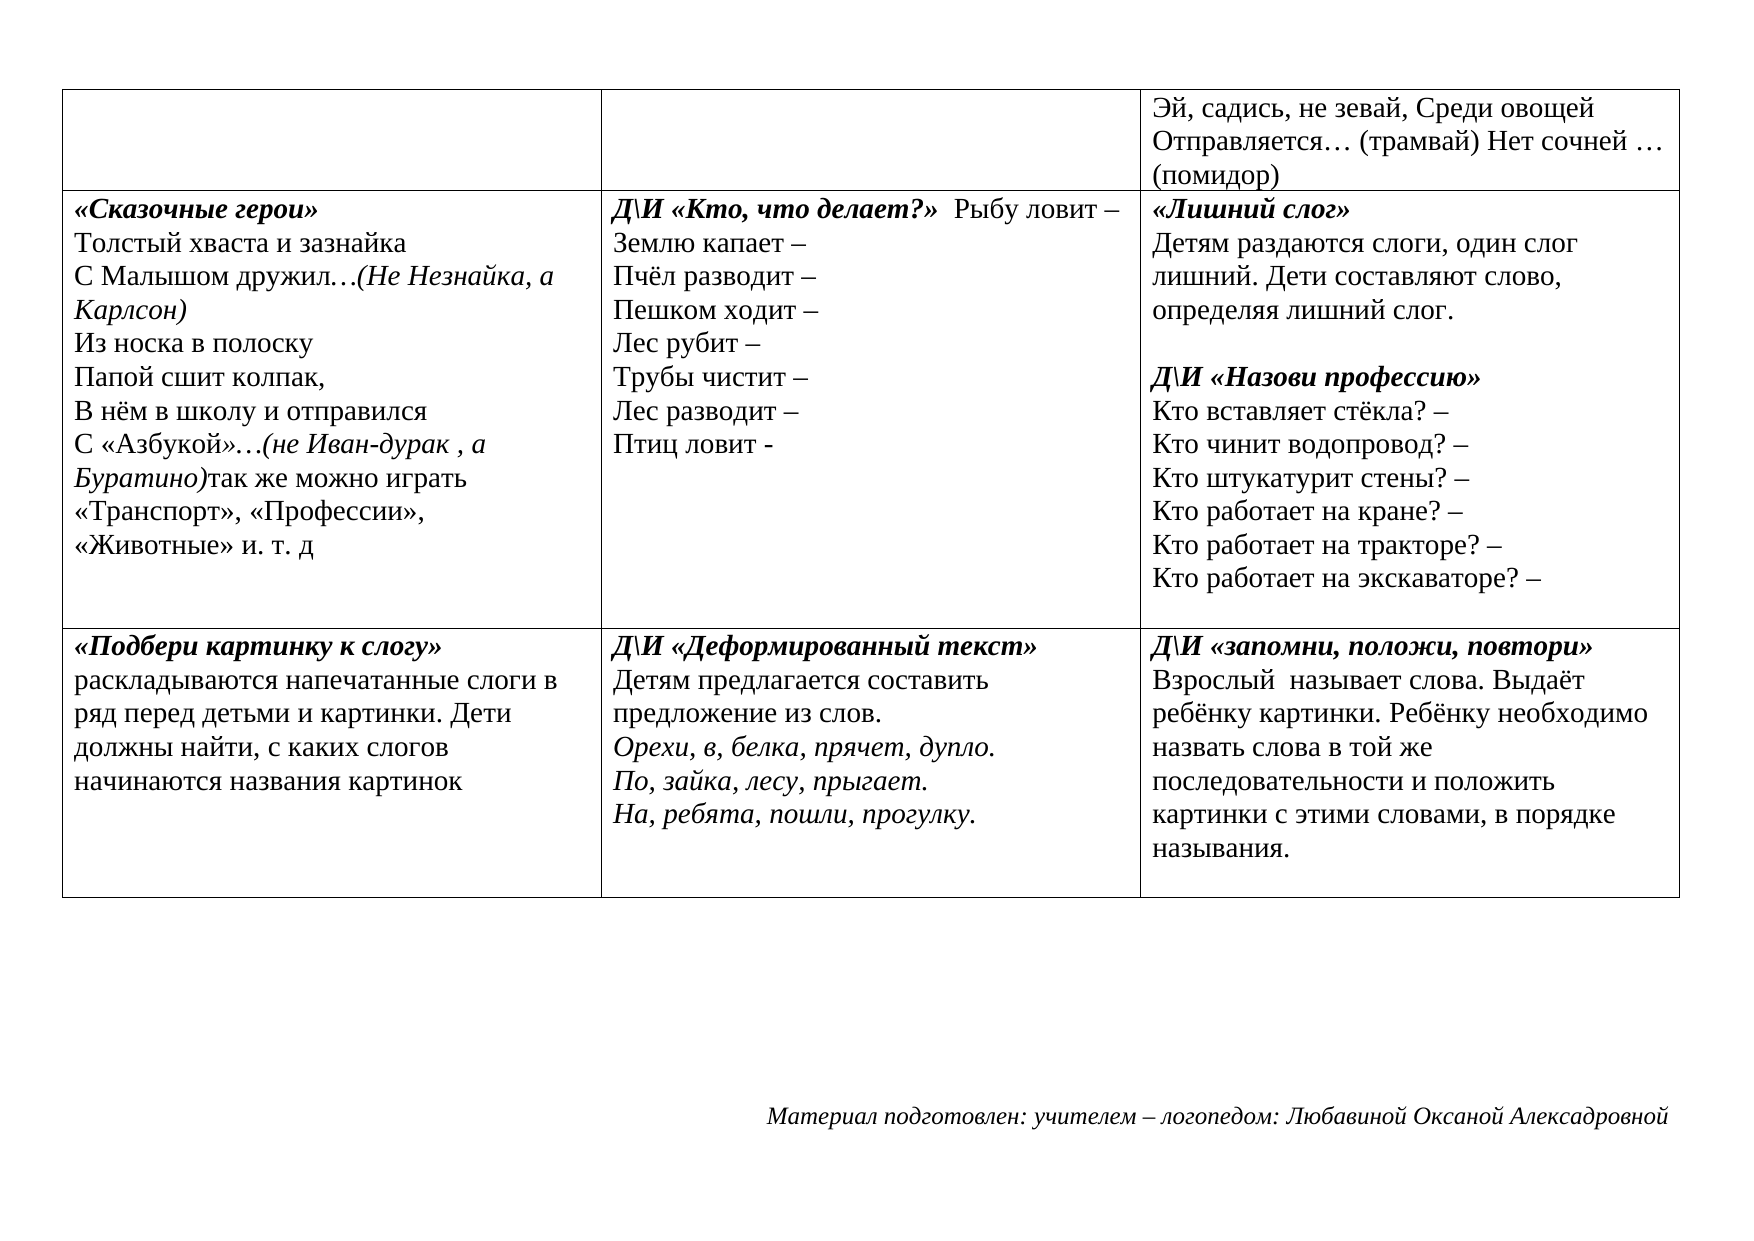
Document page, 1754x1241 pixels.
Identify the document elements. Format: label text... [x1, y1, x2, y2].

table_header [1141, 90, 1679, 190]
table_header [602, 90, 1140, 190]
text Материал подготовлен: учителем – логопедом: Любавиной Оксаной Алексадровной [74, 1101, 1668, 1130]
table_cell Д\И «запомни, положи, повтори» Взрослый называет слова. Выдаёт ребёнку картинки. Ребёнку необходимо назвать слова в той же последовательности и положить картинки с этими словами, в порядке называния. [1141, 629, 1679, 897]
table_cell «Сказочные герои» Толстый хваста и зазнайка С Малышом дружил…(Не Незнайка, а Карлсон) Из носка в полоску Папой сшит колпак, В нём в школу и отправился С «Азбукой»…(не Иван-дурак , а Буратино)так же можно играть «Транспорт», «Профессии», «Животные» и. т. д [63, 191, 601, 627]
table_cell Д\И «Кто, что делает?» Рыбу ловит – Землю капает – Пчёл разводит – Пешком ходит – Лес рубит – Трубы чистит – Лес разводит – Птиц ловит - [602, 191, 1140, 627]
table_cell «Подбери картинку к слогу» раскладываются напечатанные слоги в ряд перед детьми и картинки. Дети должны найти, с каких слогов начинаются названия картинок [63, 629, 601, 897]
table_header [63, 90, 601, 190]
table_cell «Лишний слог» Детям раздаются слоги, один слог лишний. Дети составляют слово, определяя лишний слог. Д\И «Назови профессию» Кто вставляет стёкла? – Кто чинит водопровод? – Кто штукатурит стены? – Кто работает на кране? – Кто работает на тракторе? – Кто работает на экскаваторе? – [1141, 191, 1679, 627]
table_cell Д\И «Деформированный текст» Детям предлагается составить предложение из слов. Орехи, в, белка, прячет, дупло. По, зайка, лесу, прыгает. На, ребята, пошли, прогулку. [602, 629, 1140, 897]
